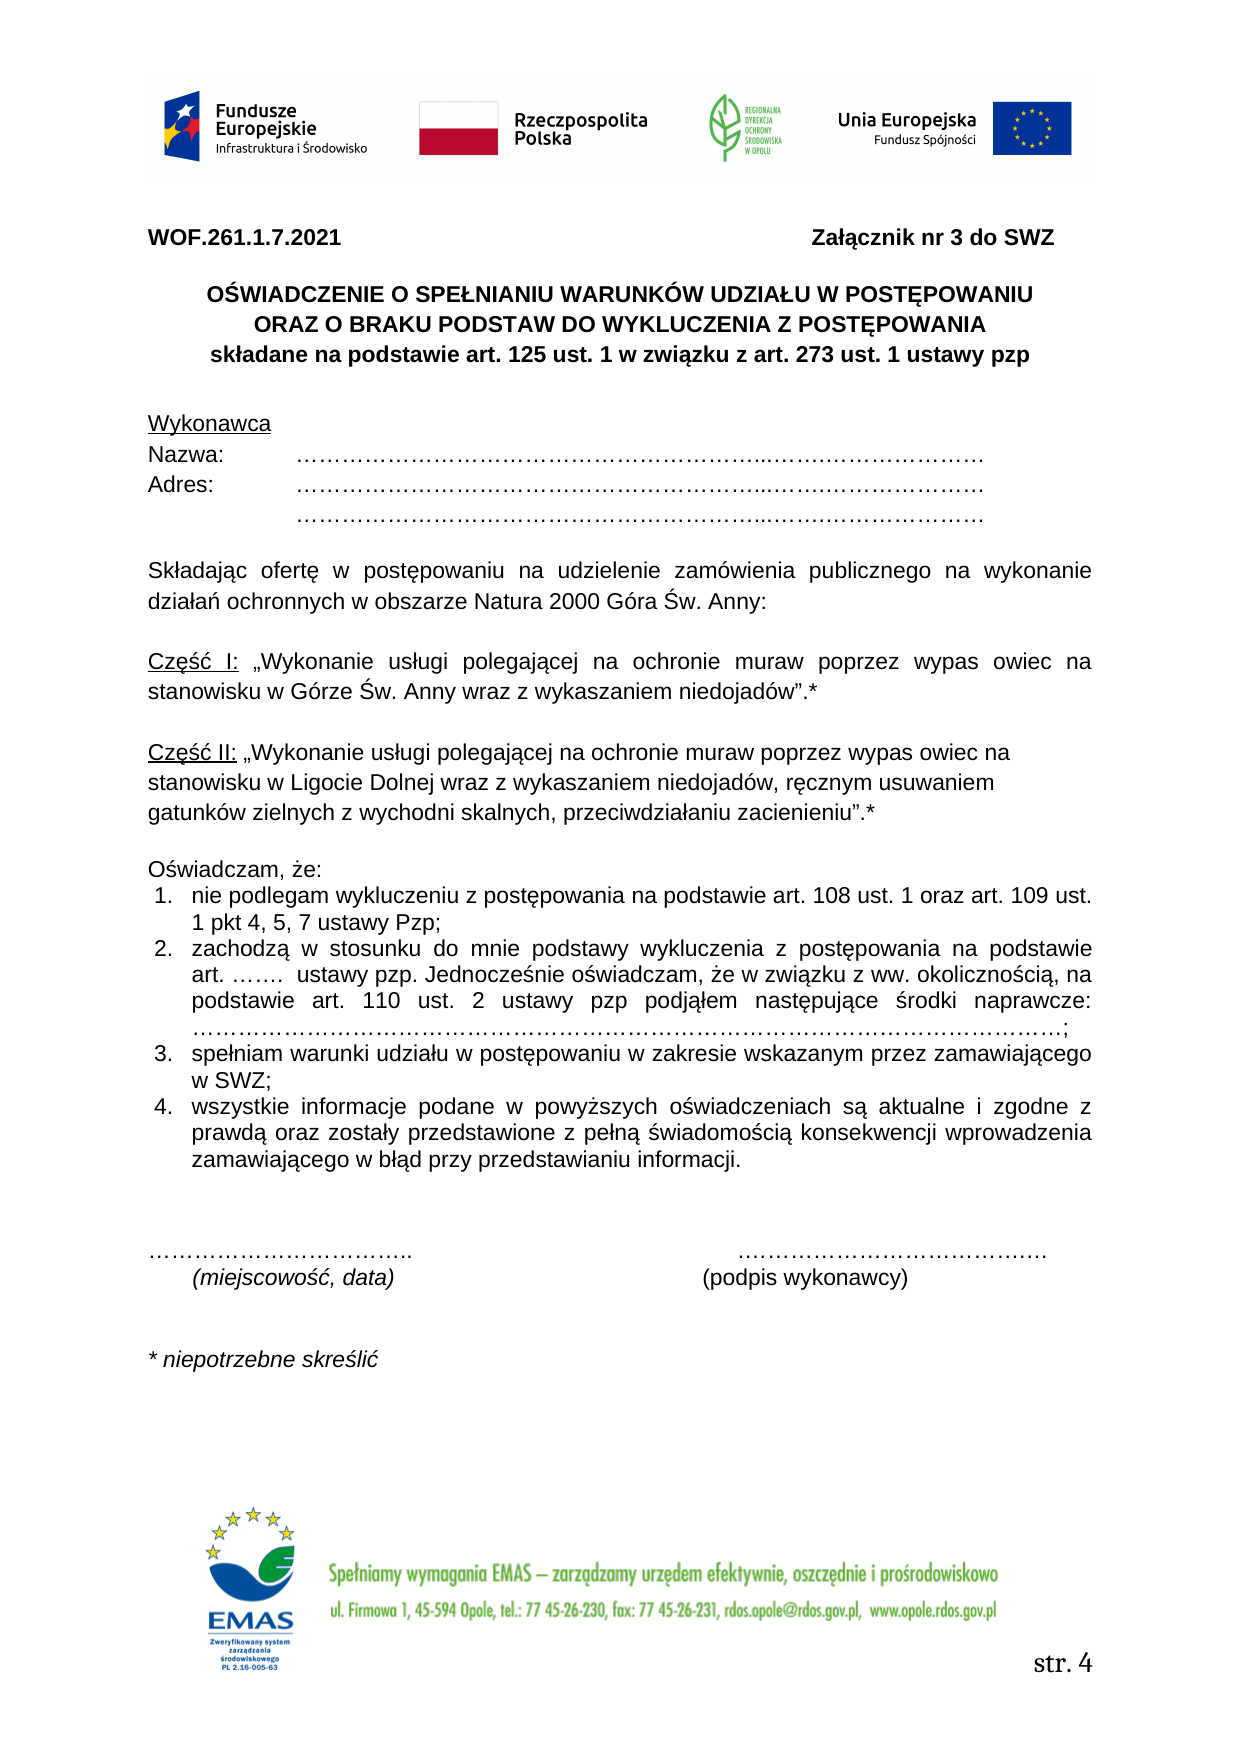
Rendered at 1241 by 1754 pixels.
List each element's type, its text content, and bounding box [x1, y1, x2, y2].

text składane na podstawie art. 125 ust. 1 w związku z art. 273 ust. 1 ustawy pzp [148, 341, 1093, 368]
text WOF.261.1.7.2021 Załącznik nr 3 do SWZ [148, 224, 1093, 251]
picture [205, 1506, 1034, 1673]
text Oświadczam, że: [148, 856, 1093, 882]
list wszystkie informacje podane w powyższych oświadczeniach są aktualne i zgodne z prawdą oraz zostały przedstawione z pełną świadomością konsekwencji wprowadzenia zamawiającego w błąd przy przedstawianiu informacji. [154, 1093, 1093, 1172]
text Część II: „Wykonanie usługi polegającej na ochronie muraw poprzez wypas owiec na stanowisku w Ligocie Dolnej wraz z wykaszaniem niedojadów, ręcznym usuwaniem gatunków zielnych z wychodni skalnych, przeciwdziałaniu zacienieniu”.* [148, 739, 1093, 826]
text ORAZ O BRAKU PODSTAW DO WYKLUCZENIA Z POSTĘPOWANIA [148, 311, 1093, 337]
text Wykonawca [148, 410, 1093, 437]
text ……………………………………………………...…….………………… [221, 501, 1093, 527]
text Nazwa: ……………………………………………………...…….………………… [148, 441, 1093, 467]
text OŚWIADCZENIE O SPEŁNIANIU WARUNKÓW UDZIAŁU W POSTĘPOWANIU [148, 281, 1093, 307]
picture [147, 73, 1093, 182]
text …………………………….. .……………………………….… [148, 1237, 1093, 1263]
text Adres: ……………………………………………………...…….………………… [148, 471, 1093, 497]
list zachodzą w stosunku do mnie podstawy wykluczenia z postępowania na podstawie art. ……. ustawy pzp. Jednocześnie oświadczam, że w związku z ww. okolicznością, na podstawie art. 110 ust. 2 ustawy pzp podjąłem następujące środki naprawcze: ……………………………………………………………………………………………………; [154, 935, 1093, 1040]
text Część I: „Wykonanie usługi polegającej na ochronie muraw poprzez wypas owiec na stanowisku w Górze Św. Anny wraz z wykaszaniem niedojadów”.* [148, 648, 1093, 705]
text (miejscowość, data) (podpis wykonawcy) [148, 1263, 1093, 1290]
list spełniam warunki udziału w postępowaniu w zakresie wskazanym przez zamawiającego w SWZ; [154, 1040, 1093, 1093]
list nie podlegam wykluczeniu z postępowania na podstawie art. 108 ust. 1 oraz art. 109 ust. 1 pkt 4, 5, 7 ustawy Pzp; [154, 882, 1093, 935]
text * niepotrzebne skreślić [148, 1346, 1093, 1373]
text Składając ofertę w postępowaniu na udzielenie zamówienia publicznego na wykonanie działań ochronnych w obszarze Natura 2000 Góra Św. Anny: [148, 557, 1093, 614]
